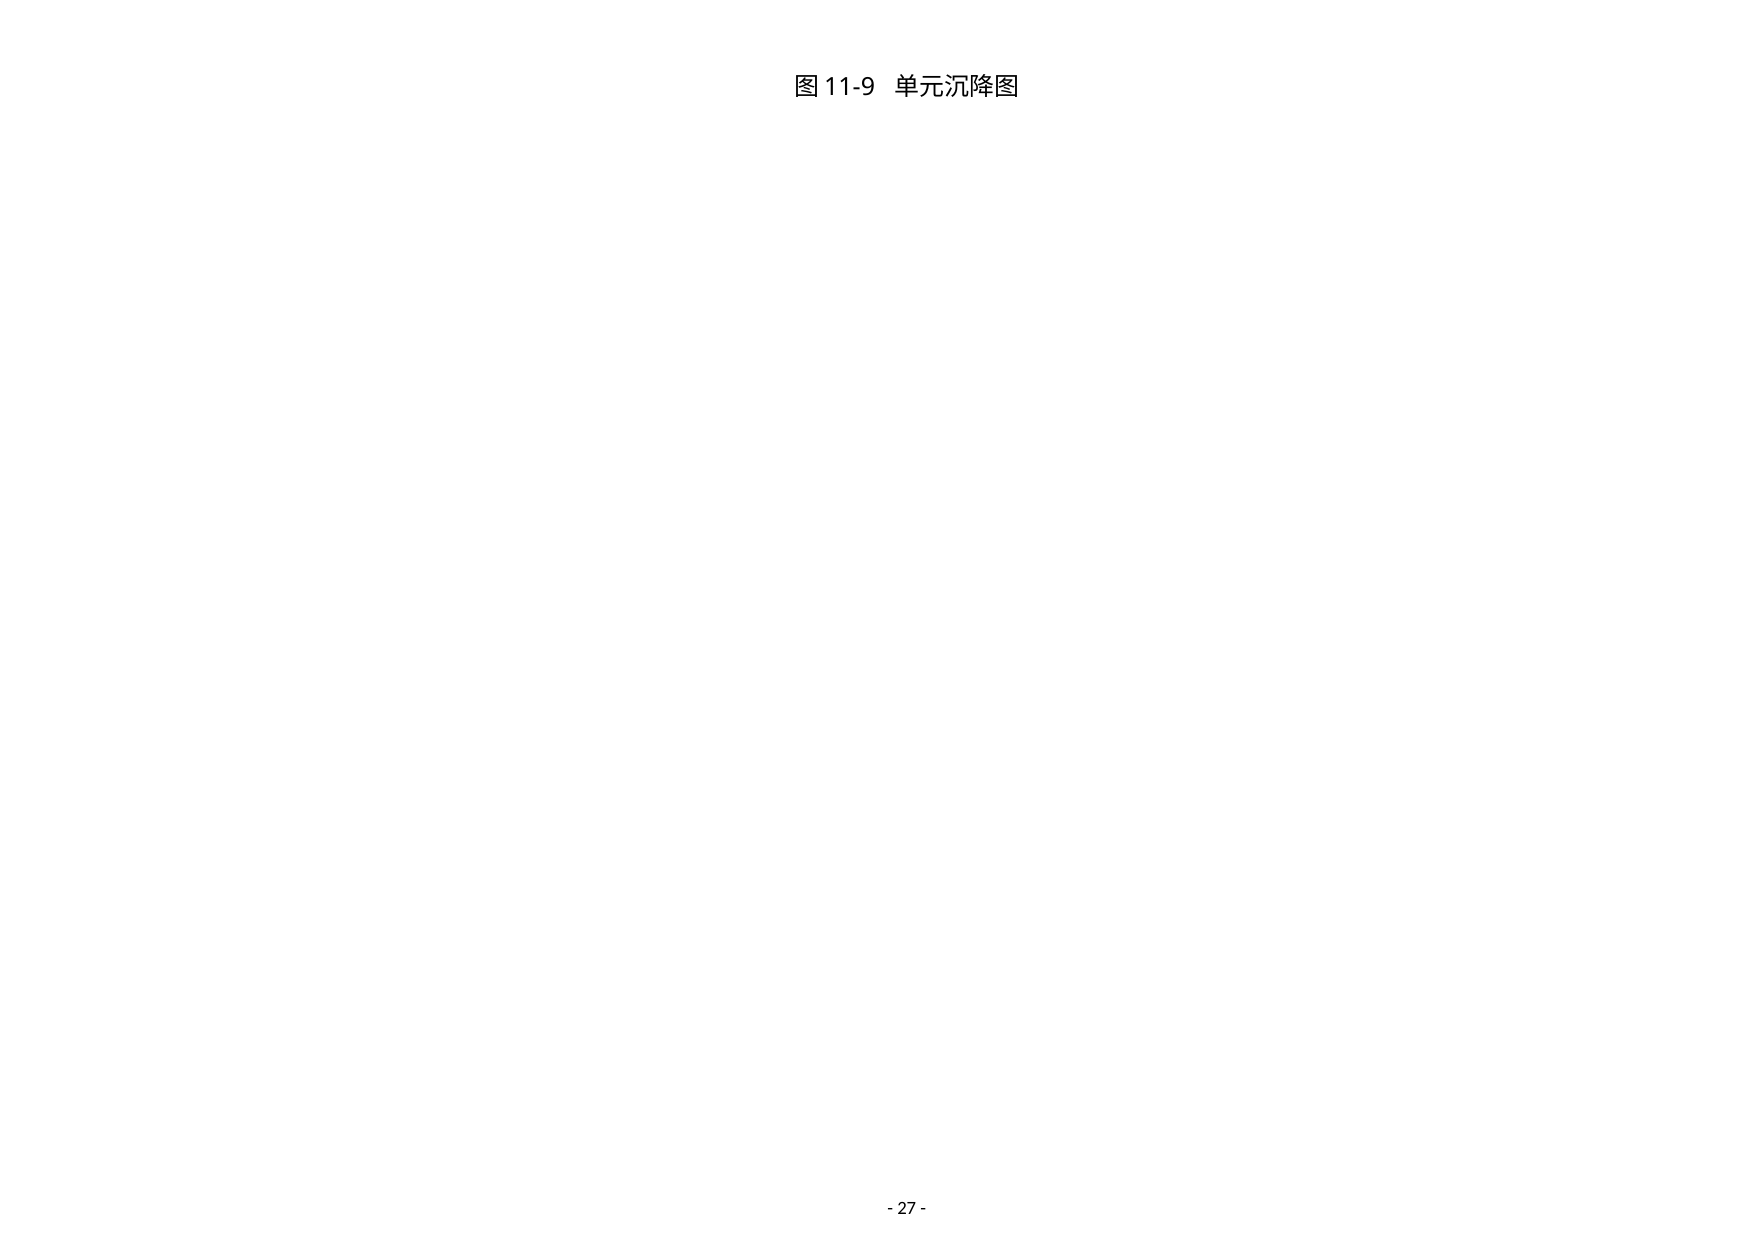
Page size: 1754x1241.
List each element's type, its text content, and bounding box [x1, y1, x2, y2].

text 图11-9 单元沉降图 [148, 61, 1665, 108]
